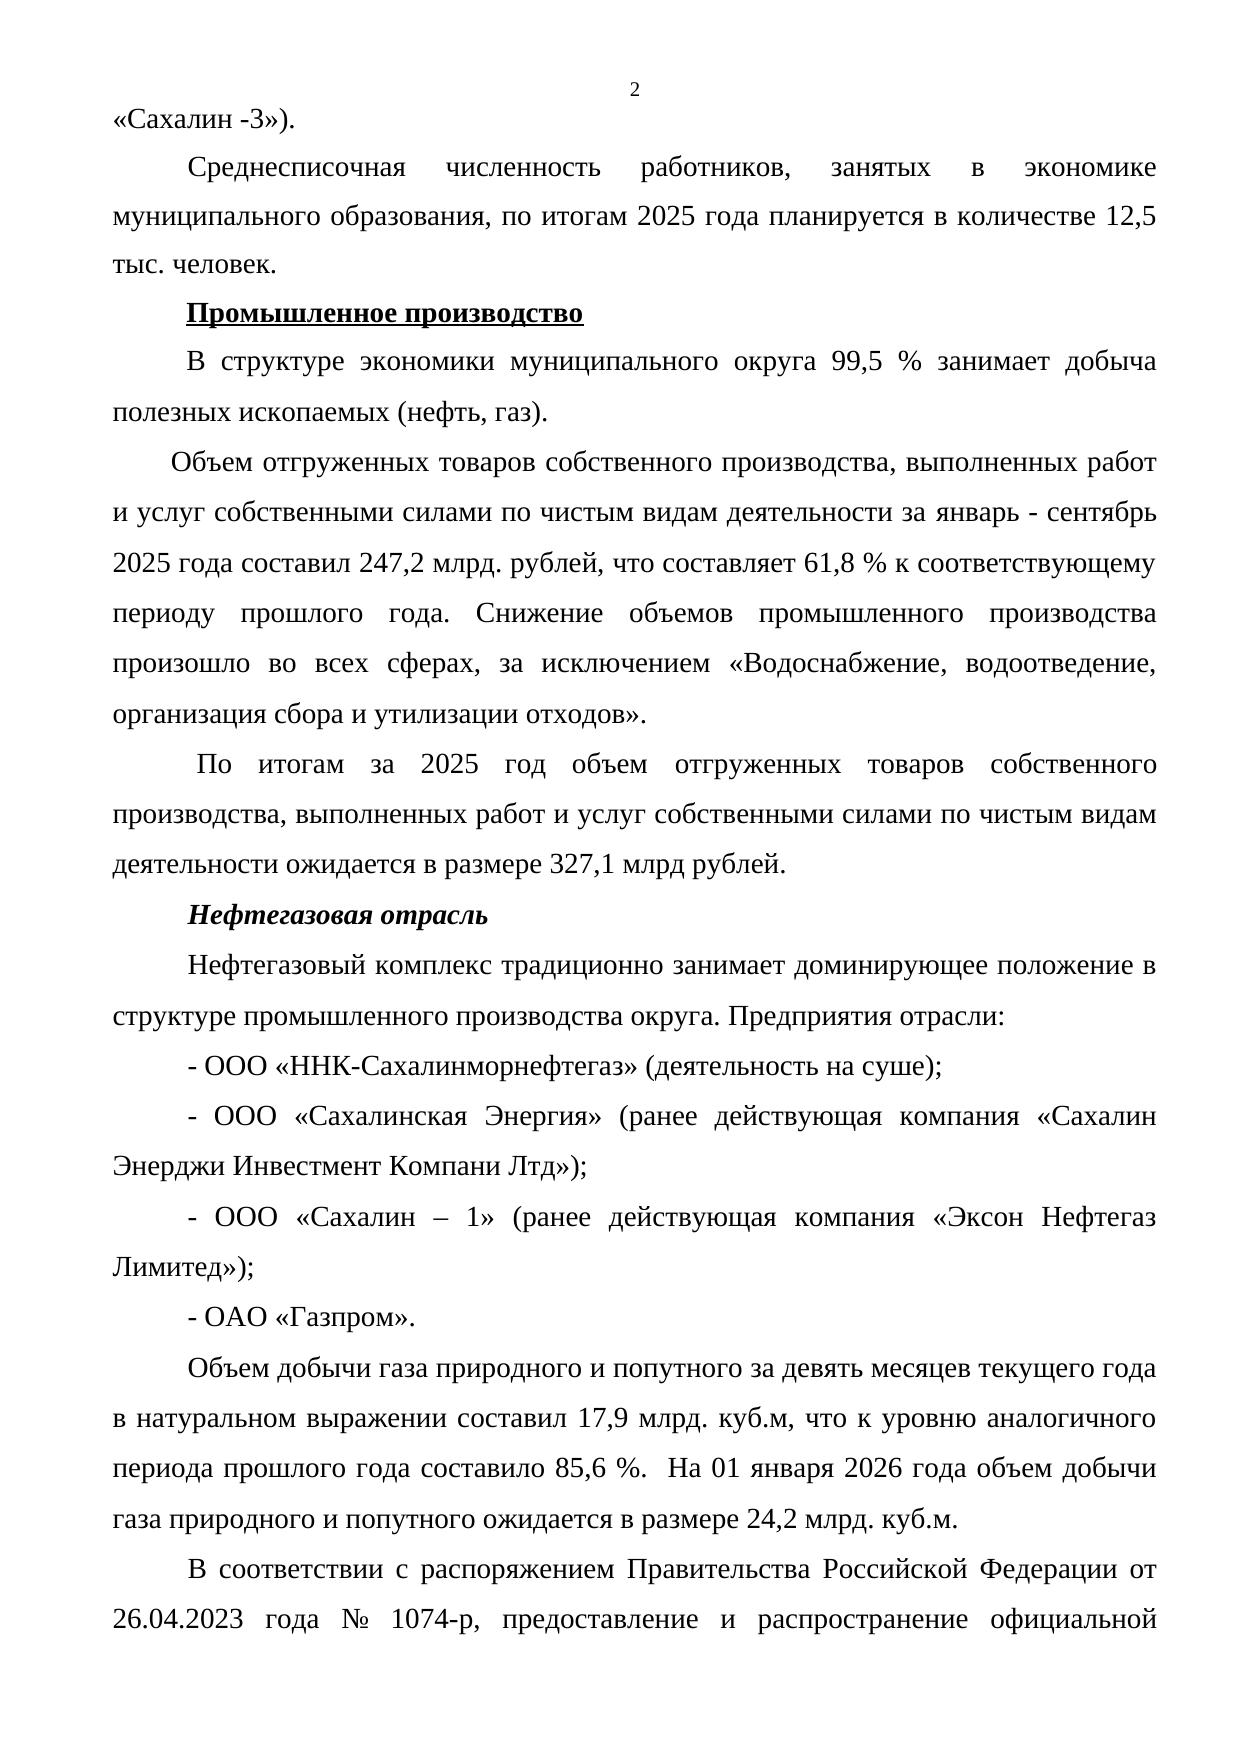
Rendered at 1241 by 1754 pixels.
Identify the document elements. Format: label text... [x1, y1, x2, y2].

text По итогам за 2025 год объем отгруженных товаров собственного производства, выполненных работ и услуг собственными силами по чистым видам деятельности ожидается в размере 327,1 млрд рублей. [112, 746, 1157, 880]
text Среднесписочная численность работников, занятых в экономике муниципального образования, по итогам 2025 года планируется в количестве 12,5 тыс. человек. [112, 149, 1157, 280]
text Нефтегазовая отрасль [112, 897, 1157, 931]
text В структуре экономики муниципального округа 99,5 % занимает добыча полезных ископаемых (нефть, газ). [112, 343, 1157, 427]
text Объем отгруженных товаров собственного производства, выполненных работ и услуг собственными силами по чистым видам деятельности за январь - сентябрь 2025 года составил 247,2 млрд. рублей, что составляет 61,8 % к соответствующему периоду прошлого года. Снижение объемов промышленного производства произошло во всех сферах, за исключением «Водоснабжение, водоотведение, организация сбора и утилизации отходов». [112, 444, 1157, 729]
text - ООО «Сахалин – 1» (ранее действующая компания «Эксон Нефтегаз Лимитед»); [112, 1199, 1157, 1283]
text Нефтегазовый комплекс традиционно занимает доминирующее положение в структуре промышленного производства округа. Предприятия отрасли: [112, 947, 1157, 1031]
text Промышленное производство [112, 295, 1157, 328]
text - ООО «ННК-Сахалинморнефтегаз» (деятельность на суше); [112, 1048, 1157, 1081]
text Объем добычи газа природного и попутного за девять месяцев текущего года в натуральном выражении составил 17,9 млрд. куб.м, что к уровню аналогичного периода прошлого года составило 85,6 %. На 01 января 2026 года объем добычи газа природного и попутного ожидается в размере 24,2 млрд. куб.м. [112, 1350, 1157, 1534]
text - ООО «Сахалинская Энергия» (ранее действующая компания «Сахалин Энерджи Инвестмент Компани Лтд»); [112, 1098, 1157, 1182]
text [112, 1551, 1157, 1635]
text - ОАО «Газпром». [112, 1299, 1157, 1333]
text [112, 101, 1157, 134]
